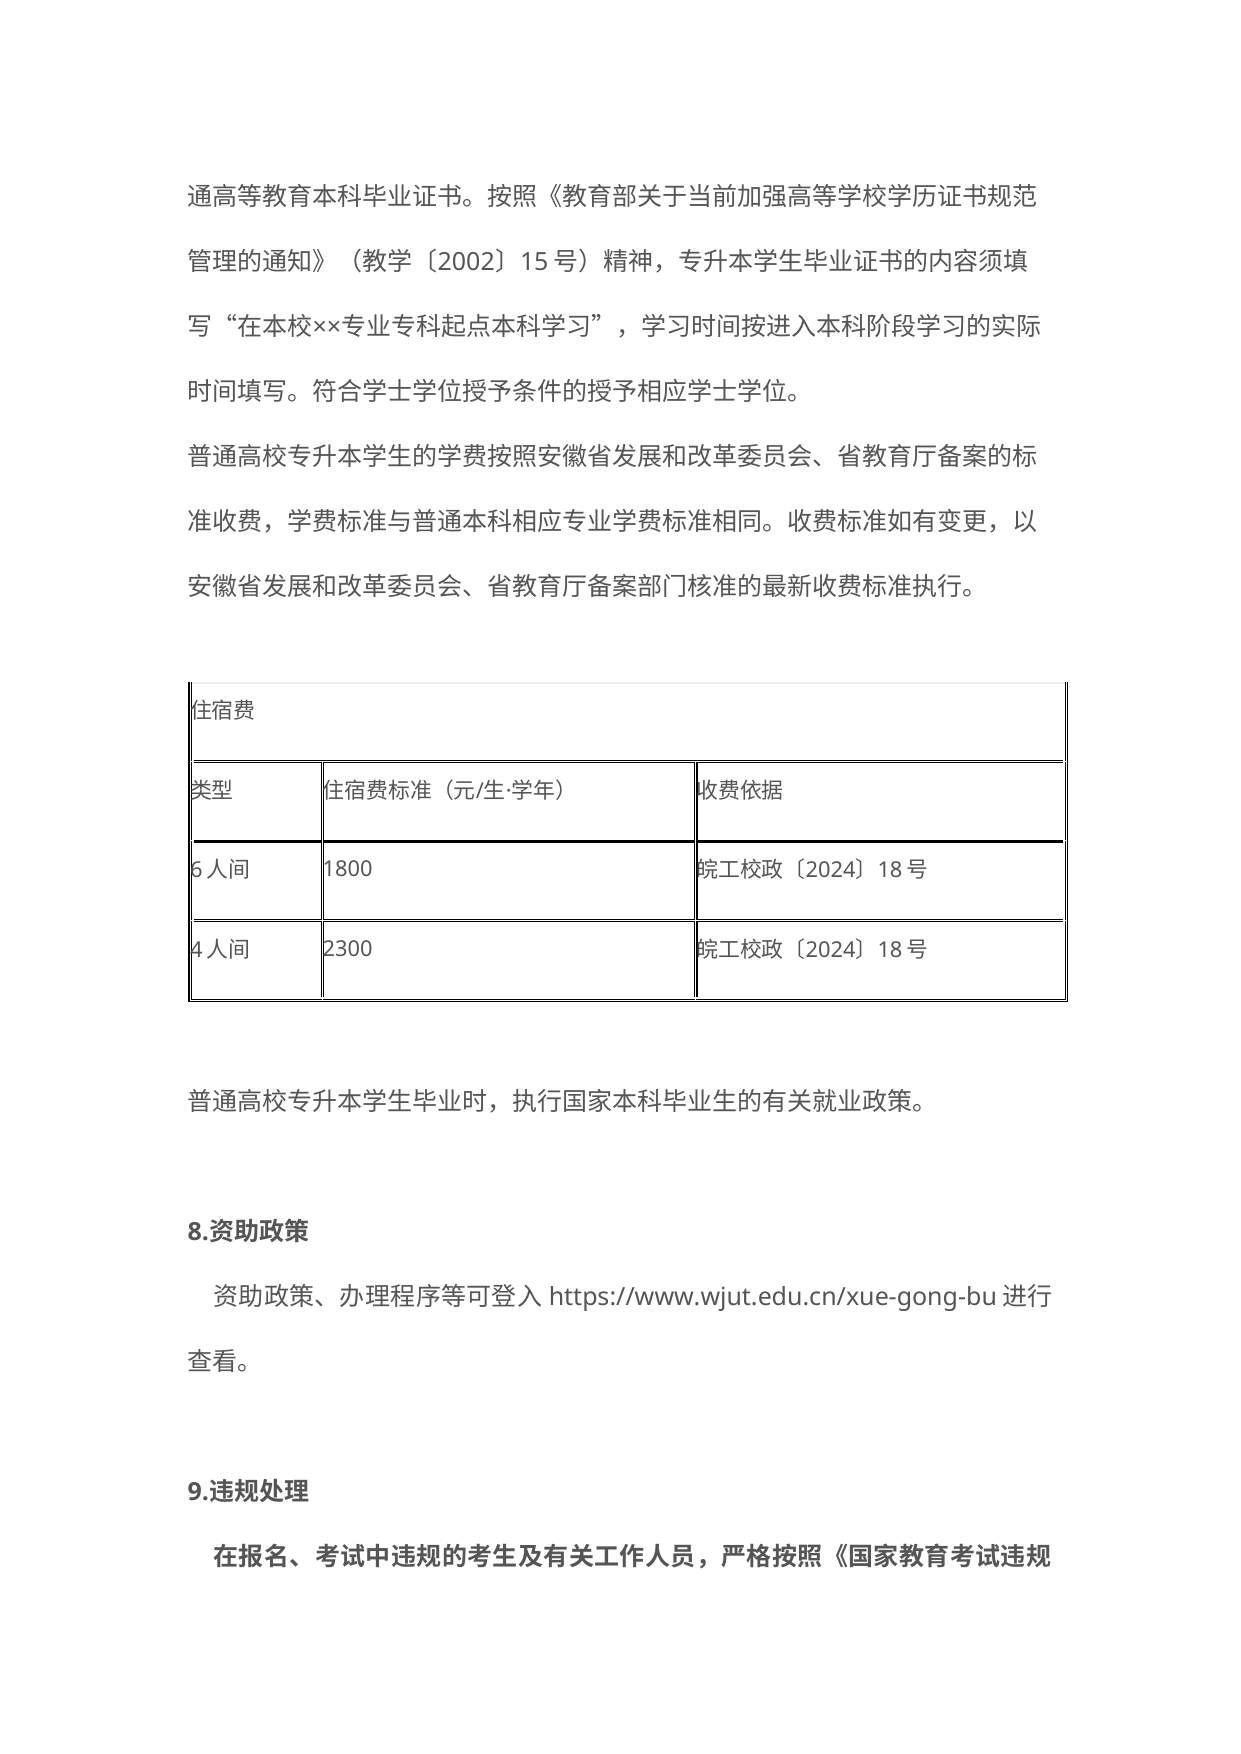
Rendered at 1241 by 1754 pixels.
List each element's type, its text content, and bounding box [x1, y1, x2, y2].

table_cell 皖工校政〔2024〕18号 [698, 840, 1066, 919]
table_cell 收费依据 [698, 760, 1065, 839]
table_cell 4人间 [192, 919, 322, 999]
table_header 住宿费 [192, 684, 1065, 760]
table_cell 类型 [192, 760, 321, 839]
table_cell 2300 [323, 919, 696, 999]
table_cell 6人间 [190, 840, 321, 919]
table_cell 1800 [324, 843, 694, 919]
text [187, 162, 1053, 682]
table_cell 住宿费标准（元/生·学年） [324, 763, 694, 839]
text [187, 1002, 1053, 1587]
table_cell 皖工校政〔2024〕18号 [696, 919, 1065, 999]
